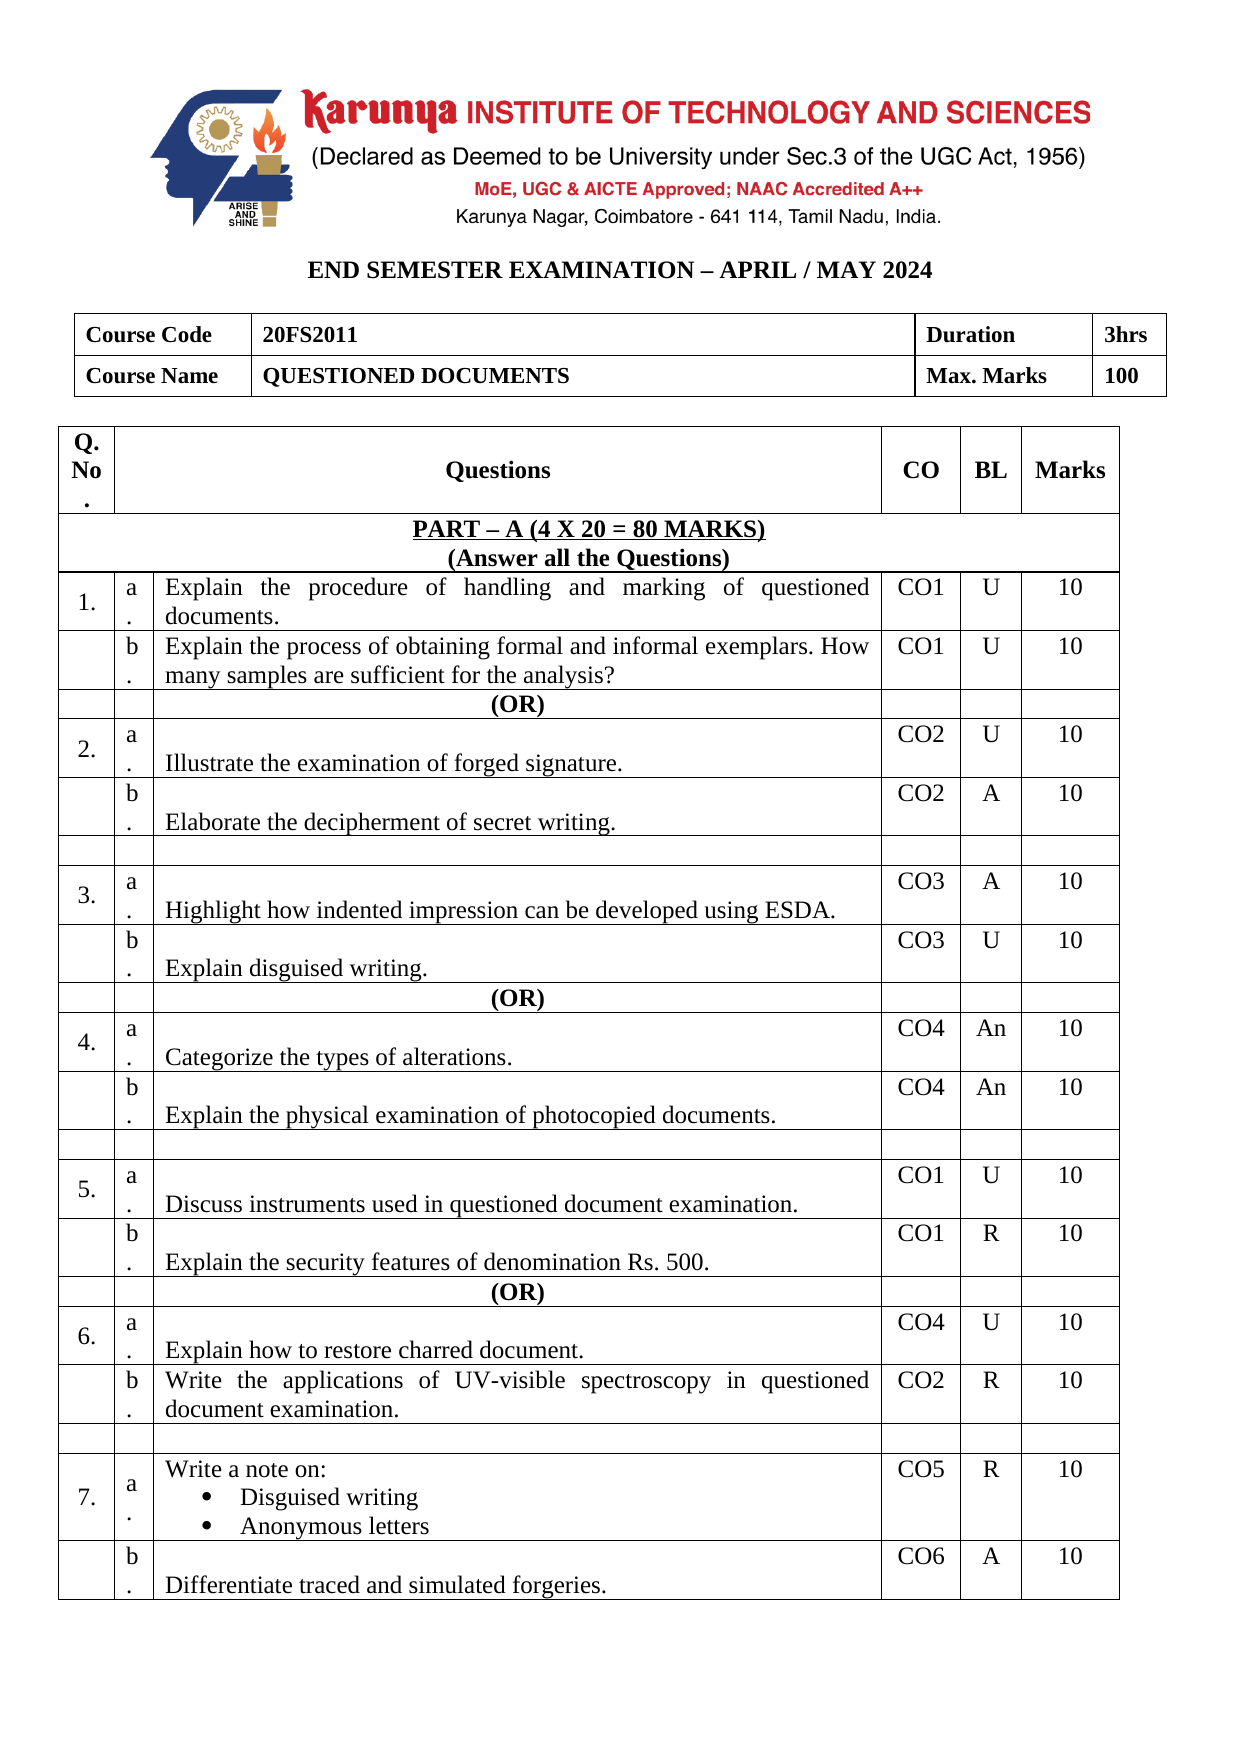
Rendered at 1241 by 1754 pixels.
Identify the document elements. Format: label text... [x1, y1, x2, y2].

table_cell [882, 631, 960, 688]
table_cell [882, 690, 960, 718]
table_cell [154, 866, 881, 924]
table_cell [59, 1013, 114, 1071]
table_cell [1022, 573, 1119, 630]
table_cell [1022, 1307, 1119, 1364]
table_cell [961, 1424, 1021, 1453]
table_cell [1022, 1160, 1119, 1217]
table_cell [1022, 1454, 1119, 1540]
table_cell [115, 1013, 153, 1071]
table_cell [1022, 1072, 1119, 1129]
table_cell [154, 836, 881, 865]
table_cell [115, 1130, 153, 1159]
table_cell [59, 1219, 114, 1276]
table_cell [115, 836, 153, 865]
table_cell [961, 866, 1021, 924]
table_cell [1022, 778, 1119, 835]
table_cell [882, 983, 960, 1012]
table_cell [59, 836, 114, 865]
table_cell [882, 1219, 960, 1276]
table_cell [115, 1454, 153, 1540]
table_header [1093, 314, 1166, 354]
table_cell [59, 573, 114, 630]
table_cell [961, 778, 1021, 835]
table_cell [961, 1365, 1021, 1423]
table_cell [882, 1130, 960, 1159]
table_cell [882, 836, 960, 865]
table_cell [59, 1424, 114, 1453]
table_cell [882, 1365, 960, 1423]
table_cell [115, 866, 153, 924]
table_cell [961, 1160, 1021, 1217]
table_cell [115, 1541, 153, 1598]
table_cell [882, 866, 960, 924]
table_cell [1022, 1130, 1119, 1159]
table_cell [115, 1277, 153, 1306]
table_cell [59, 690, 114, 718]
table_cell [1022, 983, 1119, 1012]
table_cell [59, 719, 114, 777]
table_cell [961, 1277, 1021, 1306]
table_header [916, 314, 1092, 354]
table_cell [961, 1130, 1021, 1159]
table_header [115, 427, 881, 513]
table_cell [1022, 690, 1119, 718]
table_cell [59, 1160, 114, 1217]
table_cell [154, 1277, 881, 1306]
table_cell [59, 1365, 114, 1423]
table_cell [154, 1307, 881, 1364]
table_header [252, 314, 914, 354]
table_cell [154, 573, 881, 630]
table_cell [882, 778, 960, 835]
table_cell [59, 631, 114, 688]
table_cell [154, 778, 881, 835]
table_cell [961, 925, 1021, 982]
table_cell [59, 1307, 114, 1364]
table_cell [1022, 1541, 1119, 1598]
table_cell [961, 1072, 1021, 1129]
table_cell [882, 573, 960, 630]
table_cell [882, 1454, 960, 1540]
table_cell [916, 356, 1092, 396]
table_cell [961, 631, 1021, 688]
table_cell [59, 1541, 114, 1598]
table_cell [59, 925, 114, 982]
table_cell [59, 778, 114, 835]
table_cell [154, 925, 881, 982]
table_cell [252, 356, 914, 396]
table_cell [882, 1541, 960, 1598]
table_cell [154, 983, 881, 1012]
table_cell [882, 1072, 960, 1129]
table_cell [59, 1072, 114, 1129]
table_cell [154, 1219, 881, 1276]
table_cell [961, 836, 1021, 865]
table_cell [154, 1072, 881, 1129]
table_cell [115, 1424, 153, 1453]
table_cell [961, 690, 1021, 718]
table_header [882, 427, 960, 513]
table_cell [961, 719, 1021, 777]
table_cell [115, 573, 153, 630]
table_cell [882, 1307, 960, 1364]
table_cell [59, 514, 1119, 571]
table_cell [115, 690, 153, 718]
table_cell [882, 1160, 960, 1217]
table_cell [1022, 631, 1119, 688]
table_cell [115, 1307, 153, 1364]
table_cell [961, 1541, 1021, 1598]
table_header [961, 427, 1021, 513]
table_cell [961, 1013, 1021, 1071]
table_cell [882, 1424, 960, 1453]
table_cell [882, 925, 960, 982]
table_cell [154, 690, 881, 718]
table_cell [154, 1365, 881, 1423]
text END SEMESTER EXAMINATION – APRIL / MAY 2024 [90, 256, 1150, 284]
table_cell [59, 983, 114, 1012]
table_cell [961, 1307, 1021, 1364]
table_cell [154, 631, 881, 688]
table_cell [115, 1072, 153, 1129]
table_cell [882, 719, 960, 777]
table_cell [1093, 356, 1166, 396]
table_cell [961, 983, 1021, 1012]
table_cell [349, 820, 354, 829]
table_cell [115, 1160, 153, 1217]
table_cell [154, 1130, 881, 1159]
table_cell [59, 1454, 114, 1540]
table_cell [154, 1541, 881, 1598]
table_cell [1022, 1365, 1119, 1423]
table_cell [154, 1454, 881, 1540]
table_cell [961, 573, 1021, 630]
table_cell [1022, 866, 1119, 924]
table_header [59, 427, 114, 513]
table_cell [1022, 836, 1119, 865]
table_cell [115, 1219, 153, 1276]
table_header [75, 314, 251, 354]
picture [150, 89, 1091, 227]
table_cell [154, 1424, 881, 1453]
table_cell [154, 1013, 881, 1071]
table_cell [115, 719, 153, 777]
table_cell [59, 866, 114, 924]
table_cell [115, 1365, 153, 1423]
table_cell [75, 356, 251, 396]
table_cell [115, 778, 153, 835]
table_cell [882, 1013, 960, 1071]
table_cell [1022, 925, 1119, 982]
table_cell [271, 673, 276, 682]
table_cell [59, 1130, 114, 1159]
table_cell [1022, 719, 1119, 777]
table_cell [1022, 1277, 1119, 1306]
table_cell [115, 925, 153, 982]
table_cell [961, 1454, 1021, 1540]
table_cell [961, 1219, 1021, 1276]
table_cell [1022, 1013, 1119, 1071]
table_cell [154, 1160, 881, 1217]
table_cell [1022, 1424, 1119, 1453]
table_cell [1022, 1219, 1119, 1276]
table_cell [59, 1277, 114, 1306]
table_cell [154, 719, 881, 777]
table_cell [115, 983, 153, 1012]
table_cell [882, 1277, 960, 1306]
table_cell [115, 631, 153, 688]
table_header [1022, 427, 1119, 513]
